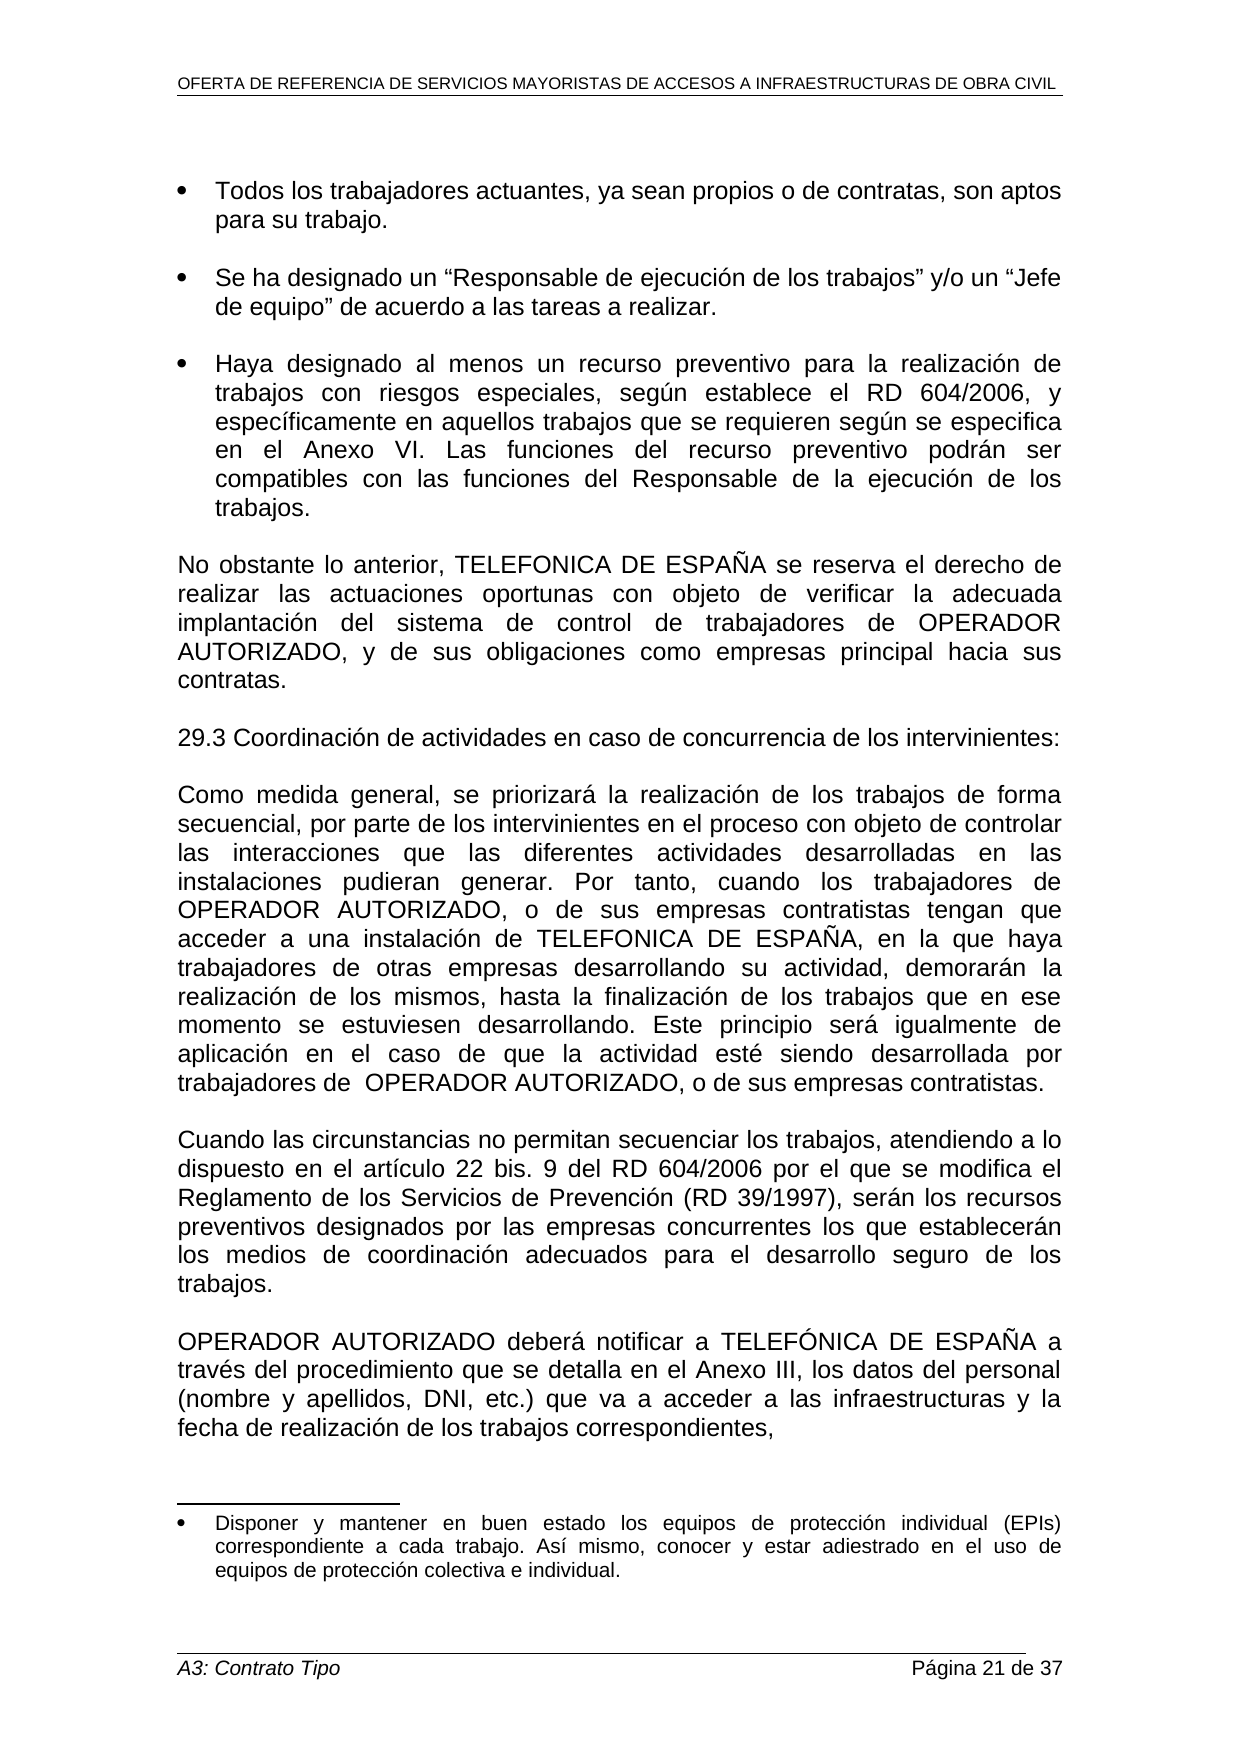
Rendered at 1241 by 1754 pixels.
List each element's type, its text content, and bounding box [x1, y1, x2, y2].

list Haya designado al menos un recurso preventivo para la realización de trabajos con riesgos especiales, según establece el RD 604/2006, y específicamente en aquellos trabajos que se requieren según se especifica en el Anexo VI. Las funciones del recurso preventivo podrán ser compatibles con las funciones del Responsable de la ejecución de los trabajos. [177, 349, 1063, 522]
text No obstante lo anterior, TELEFONICA DE ESPAÑA se reserva el derecho de realizar las actuaciones oportunas con objeto de verificar la adecuada implantación del sistema de control de trabajadores de OPERADOR AUTORIZADO, y de sus obligaciones como empresas principal hacia sus contratas. [177, 550, 1063, 694]
list Todos los trabajadores actuantes, ya sean propios o de contratas, son aptos para su trabajo. [177, 176, 1063, 234]
text Como medida general, se priorizará la realización de los trabajos de forma secuencial, por parte de los intervinientes en el proceso con objeto de controlar las interacciones que las diferentes actividades desarrolladas en las instalaciones pudieran generar. Por tanto, cuando los trabajadores de OPERADOR AUTORIZADO, o de sus empresas contratistas tengan que acceder a una instalación de TELEFONICA DE ESPAÑA, en la que haya trabajadores de otras empresas desarrollando su actividad, demorarán la realización de los mismos, hasta la finalización de los trabajos que en ese momento se estuviesen desarrollando. Este principio será igualmente de aplicación en el caso de que la actividad esté siendo desarrollada por trabajadores de OPERADOR AUTORIZADO, o de sus empresas contratistas. [177, 780, 1063, 1097]
text OPERADOR AUTORIZADO deberá notificar a TELEFÓNICA DE ESPAÑA a través del procedimiento que se detalla en el Anexo III, los datos del personal (nombre y apellidos, DNI, etc.) que va a acceder a las infraestructuras y la fecha de realización de los trabajos correspondientes, [177, 1327, 1063, 1442]
list Se ha designado un “Responsable de ejecución de los trabajos” y/o un “Jefe de equipo” de acuerdo a las tareas a realizar. [177, 263, 1063, 320]
text Cuando las circunstancias no permitan secuenciar los trabajos, atendiendo a lo dispuesto en el artículo 22 bis. 9 del RD 604/2006 por el que se modifica el Reglamento de los Servicios de Prevención (RD 39/1997), serán los recursos preventivos designados por las empresas concurrentes los que establecerán los medios de coordinación adecuados para el desarrollo seguro de los trabajos. [177, 1125, 1063, 1298]
text 29.3 Coordinación de actividades en caso de concurrencia de los intervinientes: [177, 723, 1063, 752]
